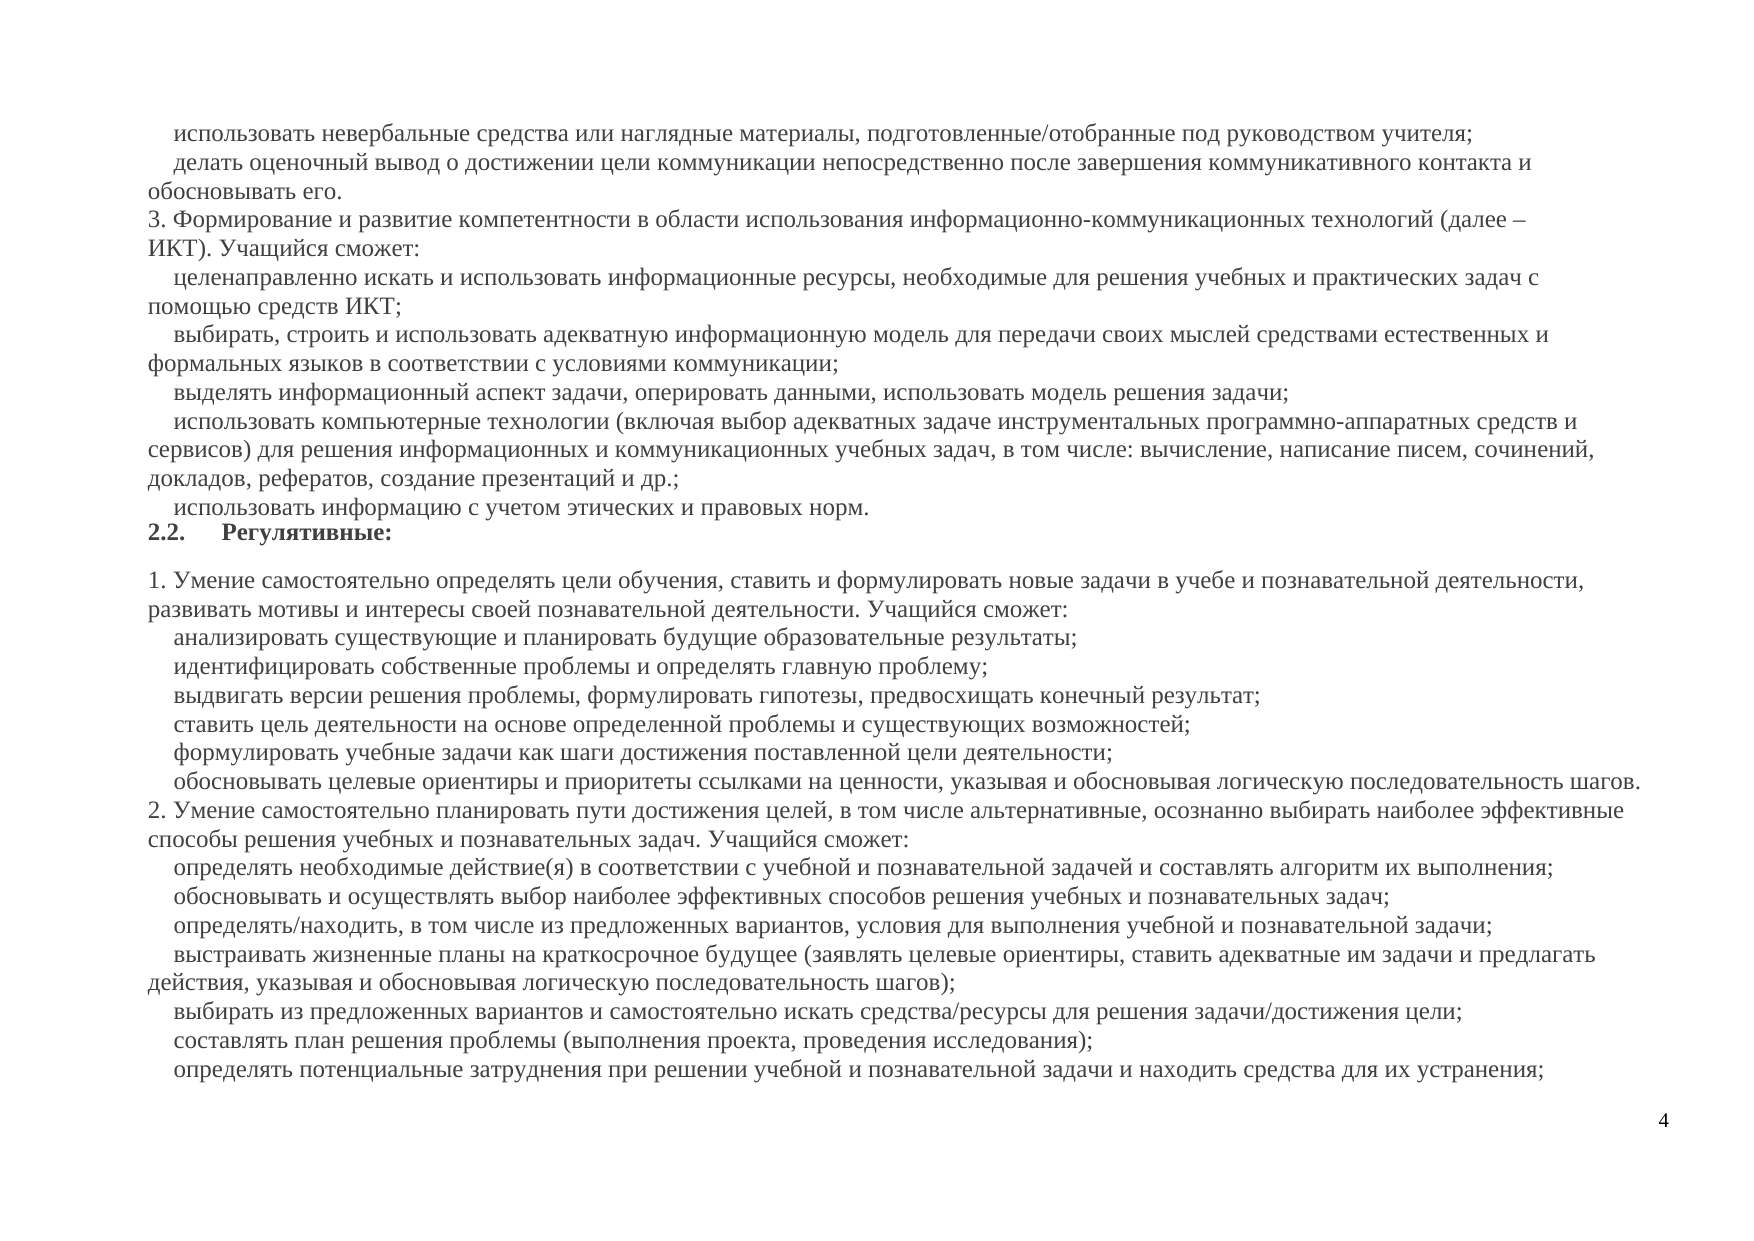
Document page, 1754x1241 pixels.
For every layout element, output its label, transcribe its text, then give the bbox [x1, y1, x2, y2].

list Регулятивные: [148, 521, 1668, 545]
text  использовать компьютерные технологии (включая выбор адекватных задаче инструментальных программно-аппаратных средств и [148, 406, 1668, 434]
text  обосновывать целевые ориентиры и приоритеты ссылками на ценности, указывая и обосновывая логическую последовательность шагов. [148, 766, 1668, 795]
text  использовать информацию с учетом этических и правовых норм. [148, 492, 1668, 521]
text 3. Формирование и развитие компетентности в области использования информационно-коммуникационных технологий (далее – [148, 204, 1668, 233]
text  формулировать учебные задачи как шаги достижения поставленной цели деятельности; [148, 737, 1668, 766]
text  выстраивать жизненные планы на краткосрочное будущее (заявлять целевые ориентиры, ставить адекватные им задачи и предлагать действия, указывая и обосновывая логическую последовательность шагов); [148, 939, 1668, 996]
text  выдвигать версии решения проблемы, формулировать гипотезы, предвосхищать конечный результат; [148, 680, 1668, 709]
text  делать оценочный вывод о достижении цели коммуникации непосредственно после завершения коммуникативного контакта и [148, 147, 1668, 176]
text  идентифицировать собственные проблемы и определять главную проблему; [148, 651, 1668, 680]
text  определять потенциальные затруднения при решении учебной и познавательной задачи и находить средства для их устранения; [148, 1054, 1668, 1082]
text формальных языков в соответствии с условиями коммуникации; [148, 348, 1668, 377]
text  составлять план решения проблемы (выполнения проекта, проведения исследования); [148, 1025, 1668, 1054]
text  выбирать, строить и использовать адекватную информационную модель для передачи своих мыслей средствами естественных и [148, 319, 1668, 348]
text помощью средств ИКТ; [148, 291, 1668, 319]
text ИКТ). Учащийся сможет: [148, 233, 1668, 262]
text  целенаправленно искать и использовать информационные ресурсы, необходимые для решения учебных и практических задач с [148, 262, 1668, 291]
text  использовать невербальные средства или наглядные материалы, подготовленные/отобранные под руководством учителя; [148, 118, 1668, 147]
text 1. Умение самостоятельно определять цели обучения, ставить и формулировать новые задачи в учебе и познавательной деятельности, развивать мотивы и интересы своей познавательной деятельности. Учащийся сможет: [148, 565, 1668, 622]
text сервисов) для решения информационных и коммуникационных учебных задач, в том числе: вычисление, написание писем, сочинений, [148, 434, 1668, 463]
text докладов, рефератов, создание презентаций и др.; [148, 463, 1668, 492]
text  выделять информационный аспект задачи, оперировать данными, использовать модель решения задачи; [148, 377, 1668, 406]
text  обосновывать и осуществлять выбор наиболее эффективных способов решения учебных и познавательных задач; [148, 881, 1668, 910]
text  выбирать из предложенных вариантов и самостоятельно искать средства/ресурсы для решения задачи/достижения цели; [148, 996, 1668, 1025]
text 2. Умение самостоятельно планировать пути достижения целей, в том числе альтернативные, осознанно выбирать наиболее эффективные способы решения учебных и познавательных задач. Учащийся сможет: [148, 795, 1668, 852]
text  анализировать существующие и планировать будущие образовательные результаты; [148, 622, 1668, 651]
text  определять необходимые действие(я) в соответствии с учебной и познавательной задачей и составлять алгоритм их выполнения; [148, 852, 1668, 881]
text обосновывать его. [148, 176, 1668, 204]
text  определять/находить, в том числе из предложенных вариантов, условия для выполнения учебной и познавательной задачи; [148, 910, 1668, 939]
text  ставить цель деятельности на основе определенной проблемы и существующих возможностей; [148, 709, 1668, 737]
